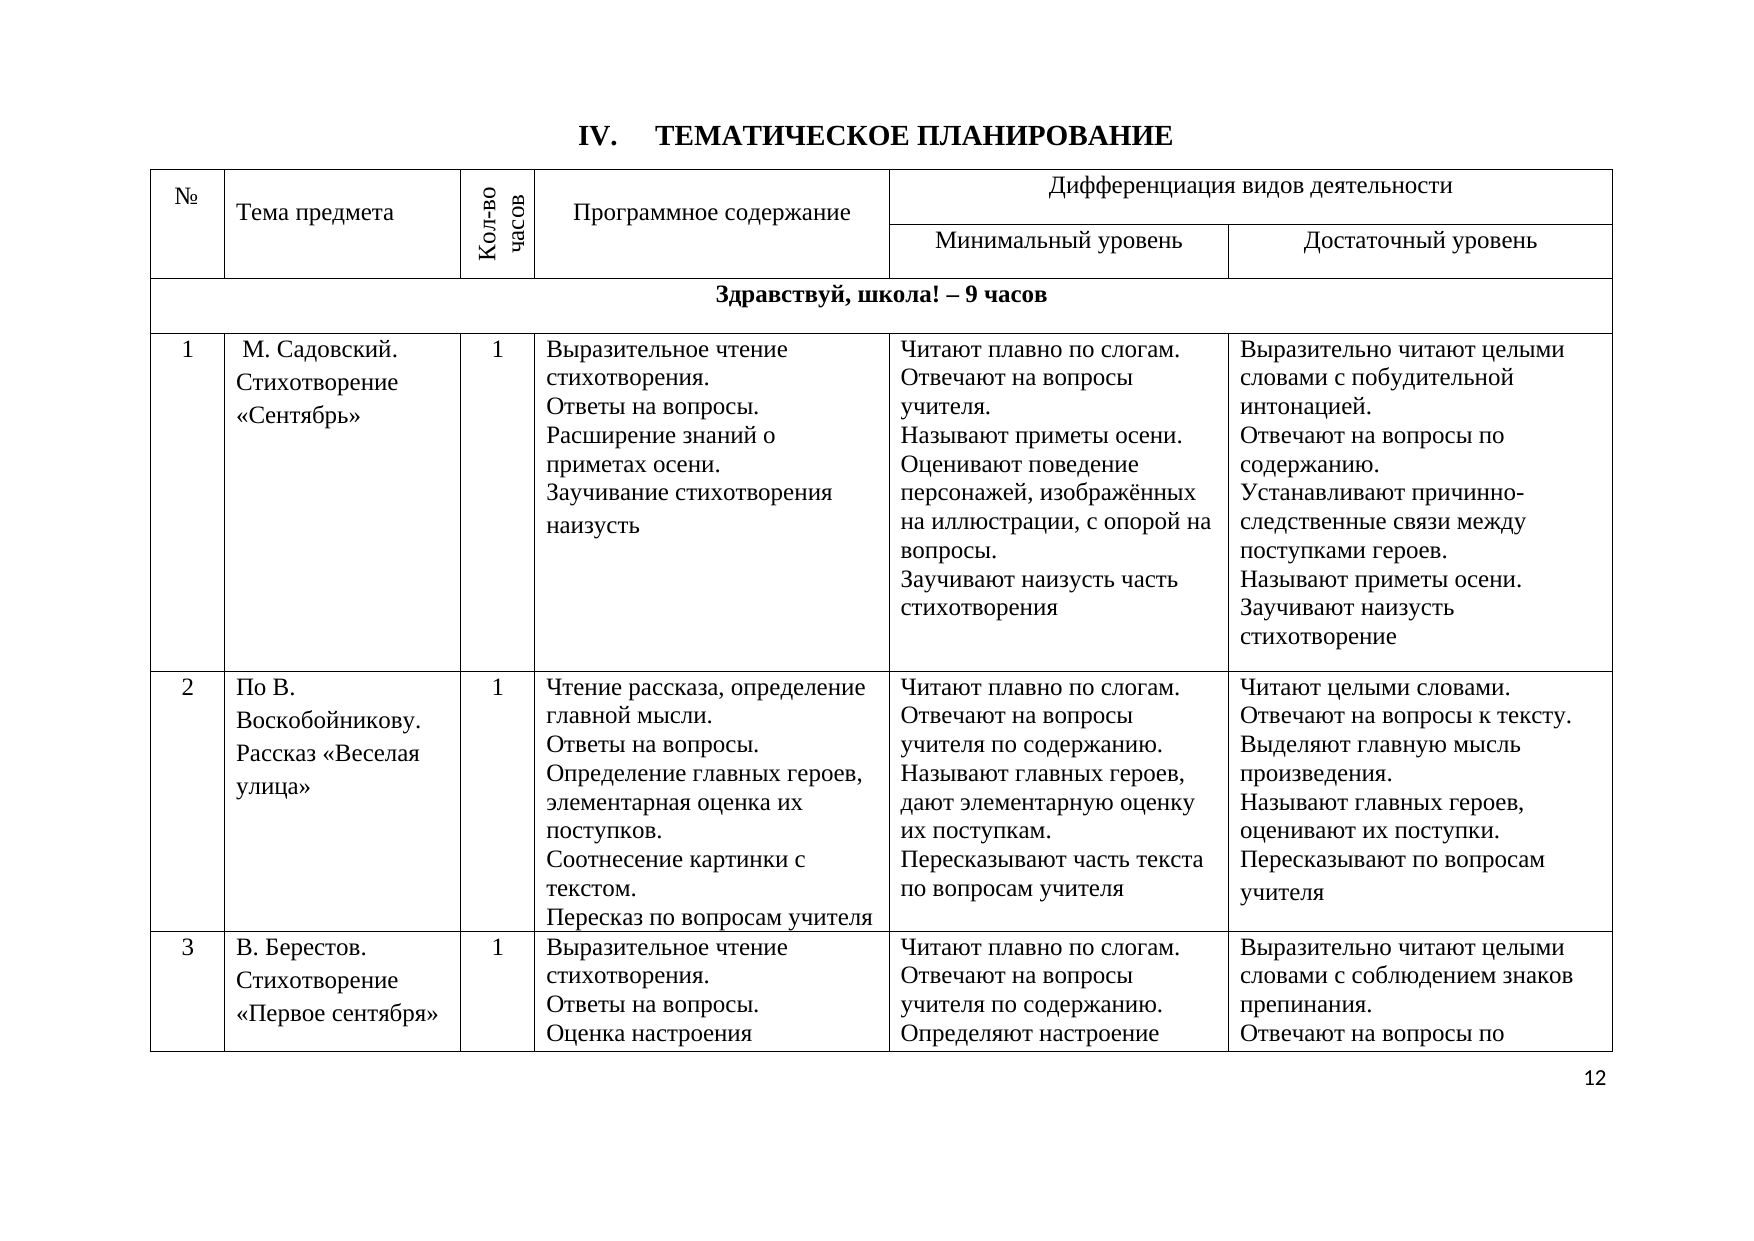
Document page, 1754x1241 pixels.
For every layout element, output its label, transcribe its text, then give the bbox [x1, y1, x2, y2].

table_cell Минимальный уровень [890, 225, 1228, 278]
subtitle ТЕМАТИЧЕСКОЕ ПЛАНИРОВАНИЕ [185, 118, 1606, 152]
table_cell Здравствуй, школа! – 9 часов [151, 279, 1612, 333]
table_cell 1 [151, 334, 224, 671]
table_cell М. Садовский. Стихотворение «Сентябрь» [225, 334, 460, 671]
table_header Тема предмета [225, 170, 460, 278]
table_cell Читают целыми словами. Отвечают на вопросы к тексту. Выделяют главную мысль произведения. Называют главных героев, оценивают их поступки. Пересказывают по вопросам учителя [1229, 672, 1612, 931]
table_header Кол-во часов [461, 170, 534, 278]
table_cell 1 [461, 334, 534, 671]
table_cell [535, 932, 889, 1051]
table_cell 2 [151, 672, 224, 931]
table_cell 3 [151, 932, 224, 1051]
table_cell 1 [461, 932, 534, 1051]
table_cell Читают плавно по слогам. Отвечают на вопросы учителя. Называют приметы осени. Оценивают поведение персонажей, изображённых на иллюстрации, с опорой на вопросы. Заучивают наизусть часть стихотворения [890, 334, 1228, 671]
table_cell Выразительно читают целыми словами с побудительной интонацией. Отвечают на вопросы по содержанию. Устанавливают причинно-следственные связи между поступками героев. Называют приметы осени. Заучивают наизусть стихотворение [1229, 334, 1612, 671]
table_header Дифференциация видов деятельности [890, 170, 1612, 224]
table_cell Выразительное чтение стихотворения. Ответы на вопросы. Расширение знаний о приметах осени. Заучивание стихотворения наизусть [535, 334, 889, 671]
table_cell Читают плавно по слогам. Отвечают на вопросы учителя по содержанию. Называют главных героев, дают элементарную оценку их поступкам. Пересказывают часть текста по вопросам учителя [890, 672, 1228, 931]
table_cell Чтение рассказа, определение главной мысли. Ответы на вопросы. Определение главных героев, элементарная оценка их поступков. Соотнесение картинки с текстом. Пересказ по вопросам учителя [535, 672, 889, 931]
table_header № [151, 170, 224, 278]
table_cell Достаточный уровень [1229, 225, 1612, 278]
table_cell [225, 932, 460, 1051]
table_header Программное содержание [535, 170, 889, 278]
table_cell 1 [461, 672, 534, 931]
table_cell По В. Воскобойникову. Рассказ «Веселая улица» [225, 672, 460, 931]
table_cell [1229, 932, 1612, 1051]
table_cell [890, 932, 1228, 1051]
